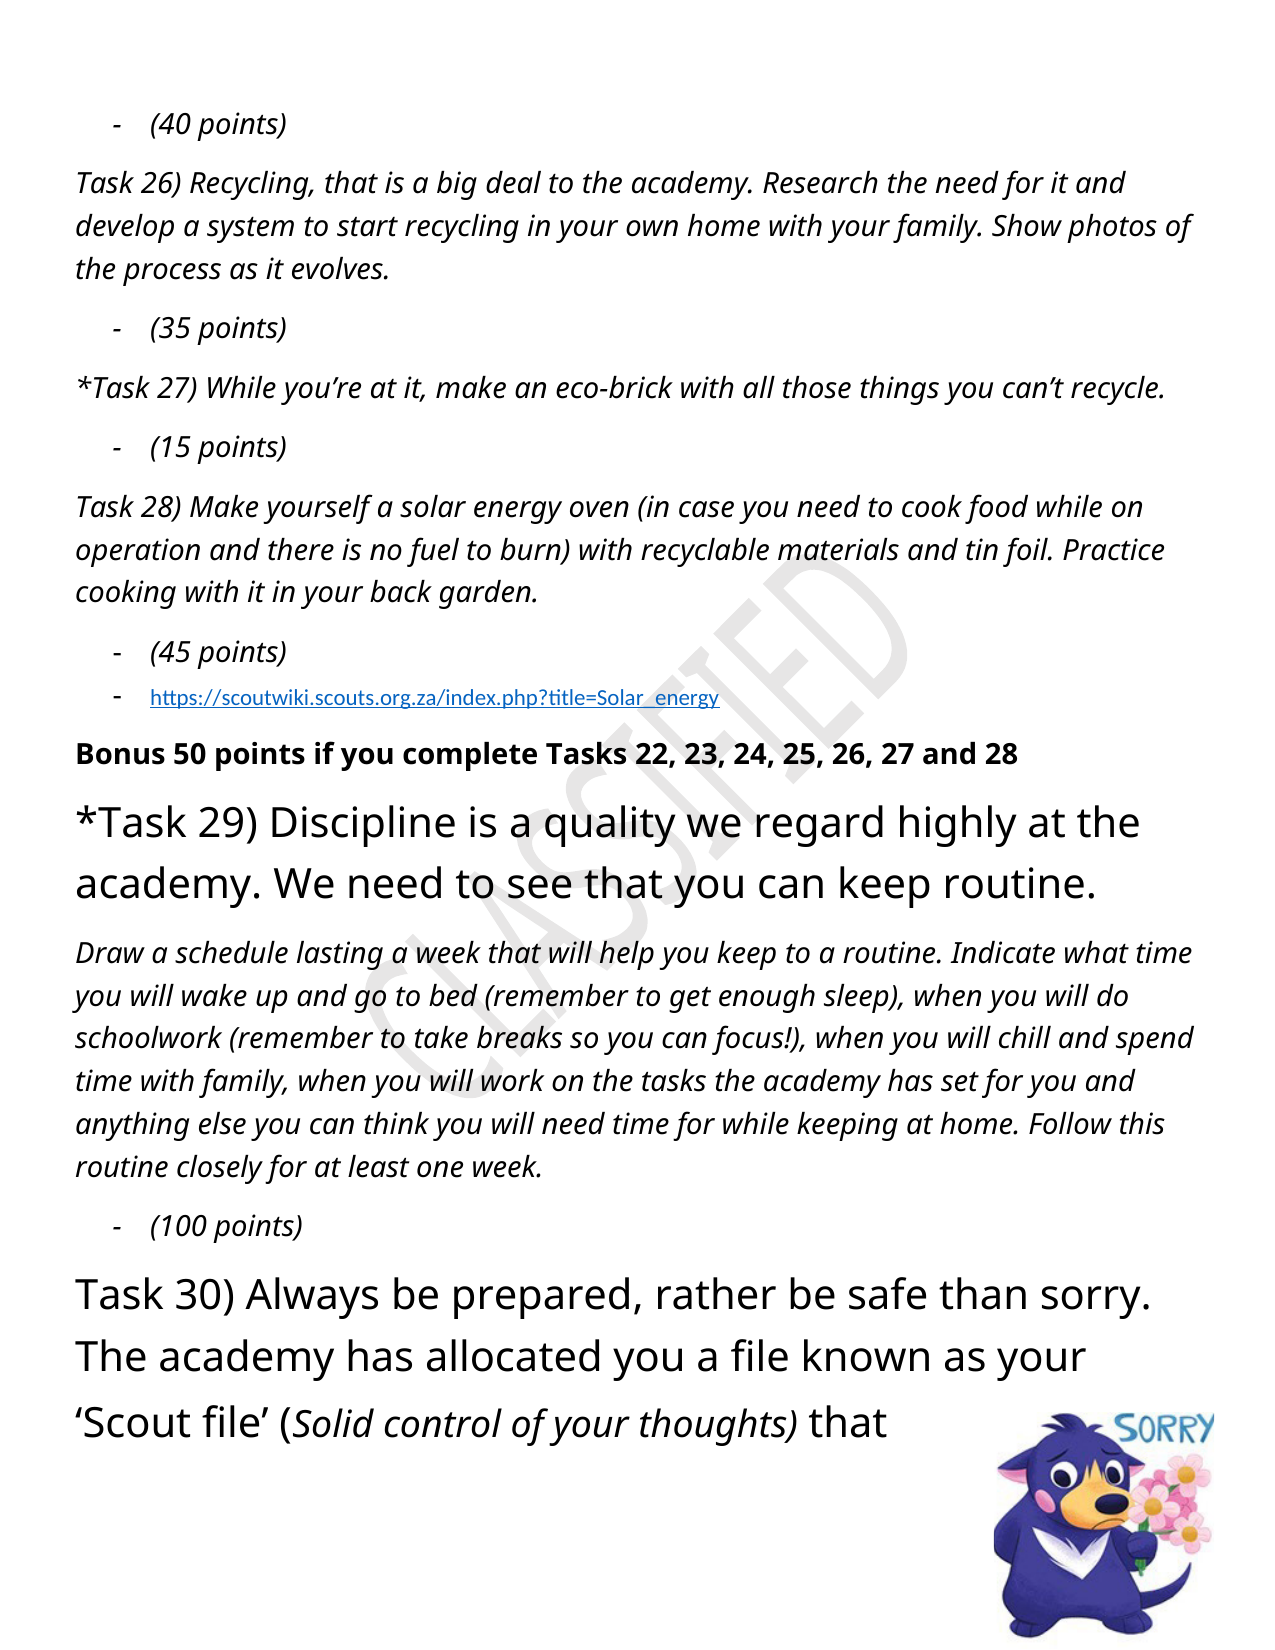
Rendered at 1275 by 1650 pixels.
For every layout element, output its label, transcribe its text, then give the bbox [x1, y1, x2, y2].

list (40 points) [112, 103, 1200, 143]
list (100 points) [112, 1206, 1200, 1245]
text Task 26) Recycling, that is a big deal to the academy. Research the need for it and develop a system to start recycling in your own home with your family. Show photos of the process as it evolves. [75, 162, 1200, 288]
list https://scoutwiki.scouts.org.za/index.php?title=Solar_energy [112, 674, 1200, 714]
text Draw a schedule lasting a week that will help you keep to a routine. Indicate what time you will wake up and go to bed (remember to get enough sleep), when you will do schoolwork (remember to take breaks so you can focus!), when you will chill and spend time with family, when you will work on the tasks the academy has set for you and anything else you can think you will need time for while keeping at home. Follow this routine closely for at least one week. [75, 932, 1200, 1186]
text Task 28) Make yourself a solar energy oven (in case you need to cook food while on operation and there is no fuel to burn) with recyclable materials and tin foil. Practice cooking with it in your back garden. [75, 486, 1200, 611]
text *Task 29) Discipline is a quality we regard highly at the academy. We need to see that you can keep routine. [75, 793, 1200, 911]
list (15 points) [112, 427, 1200, 466]
list (45 points) [112, 631, 1200, 671]
list (35 points) [112, 308, 1200, 347]
text Bonus 50 points if you complete Tasks 22, 23, 24, 25, 26, 27 and 28 [75, 733, 1200, 773]
picture [992, 1412, 1214, 1647]
text *Task 27) While you’re at it, make an eco-brick with all those things you can’t recycle. [75, 367, 1200, 407]
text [75, 1265, 1200, 1450]
